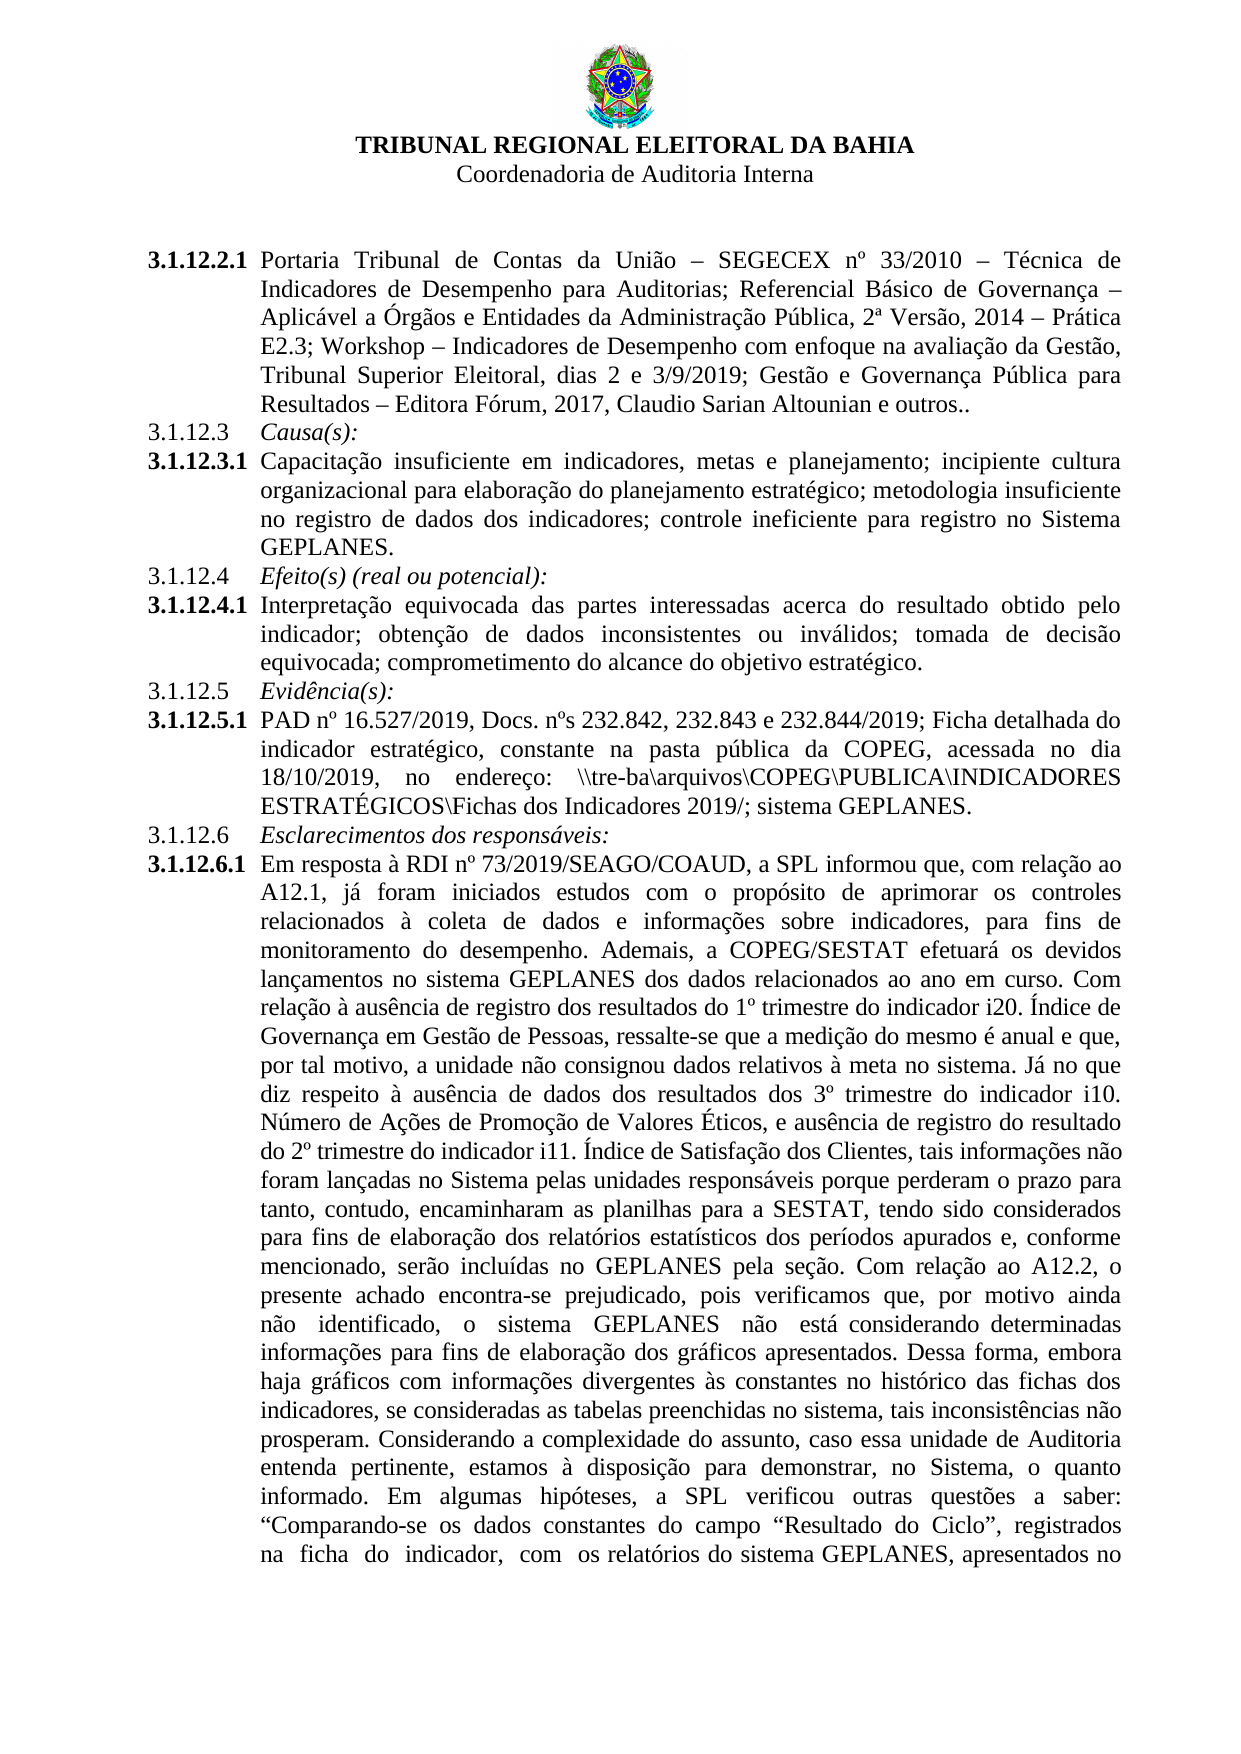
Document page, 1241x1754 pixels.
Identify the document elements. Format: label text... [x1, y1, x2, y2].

list Interpretação equivocada das partes interessadas acerca do resultado obtido pelo indicador; obtenção de dados inconsistentes ou inválidos; tomada de decisão equivocada; comprometimento do alcance do objetivo estratégico. [148, 590, 1122, 676]
list Capacitação insuficiente em indicadores, metas e planejamento; incipiente cultura organizacional para elaboração do planejamento estratégico; metodologia insuficiente no registro de dados dos indicadores; controle ineficiente para registro no Sistema GEPLANES. [148, 446, 1122, 561]
picture [551, 42, 688, 161]
list Causa(s): [148, 417, 1122, 446]
list Efeito(s) (real ou potencial): [148, 561, 1122, 590]
list Esclarecimentos dos responsáveis: [148, 820, 1122, 849]
list Evidência(s): [148, 676, 1122, 705]
list PAD nº 16.527/2019, Docs. nºs 232.842, 232.843 e 232.844/2019; Ficha detalhada do indicador estratégico, constante na pasta pública da COPEG, acessada no dia 18/10/2019, no endereço: \\tre-ba\arquivos\COPEG\PUBLICA\INDICADORES ESTRATÉGICOS\Fichas dos Indicadores 2019/; sistema GEPLANES. [148, 705, 1122, 820]
list Portaria Tribunal de Contas da União – SEGECEX nº 33/2010 – Técnica de Indicadores de Desempenho para Auditorias; Referencial Básico de Governança – Aplicável a Órgãos e Entidades da Administração Pública, 2ª Versão, 2014 – Prática E2.3; Workshop – Indicadores de Desempenho com enfoque na avaliação da Gestão, Tribunal Superior Eleitoral, dias 2 e 3/9/2019; Gestão e Governança Pública para Resultados – Editora Fórum, 2017, Claudio Sarian Altounian e outros.. [148, 245, 1122, 417]
